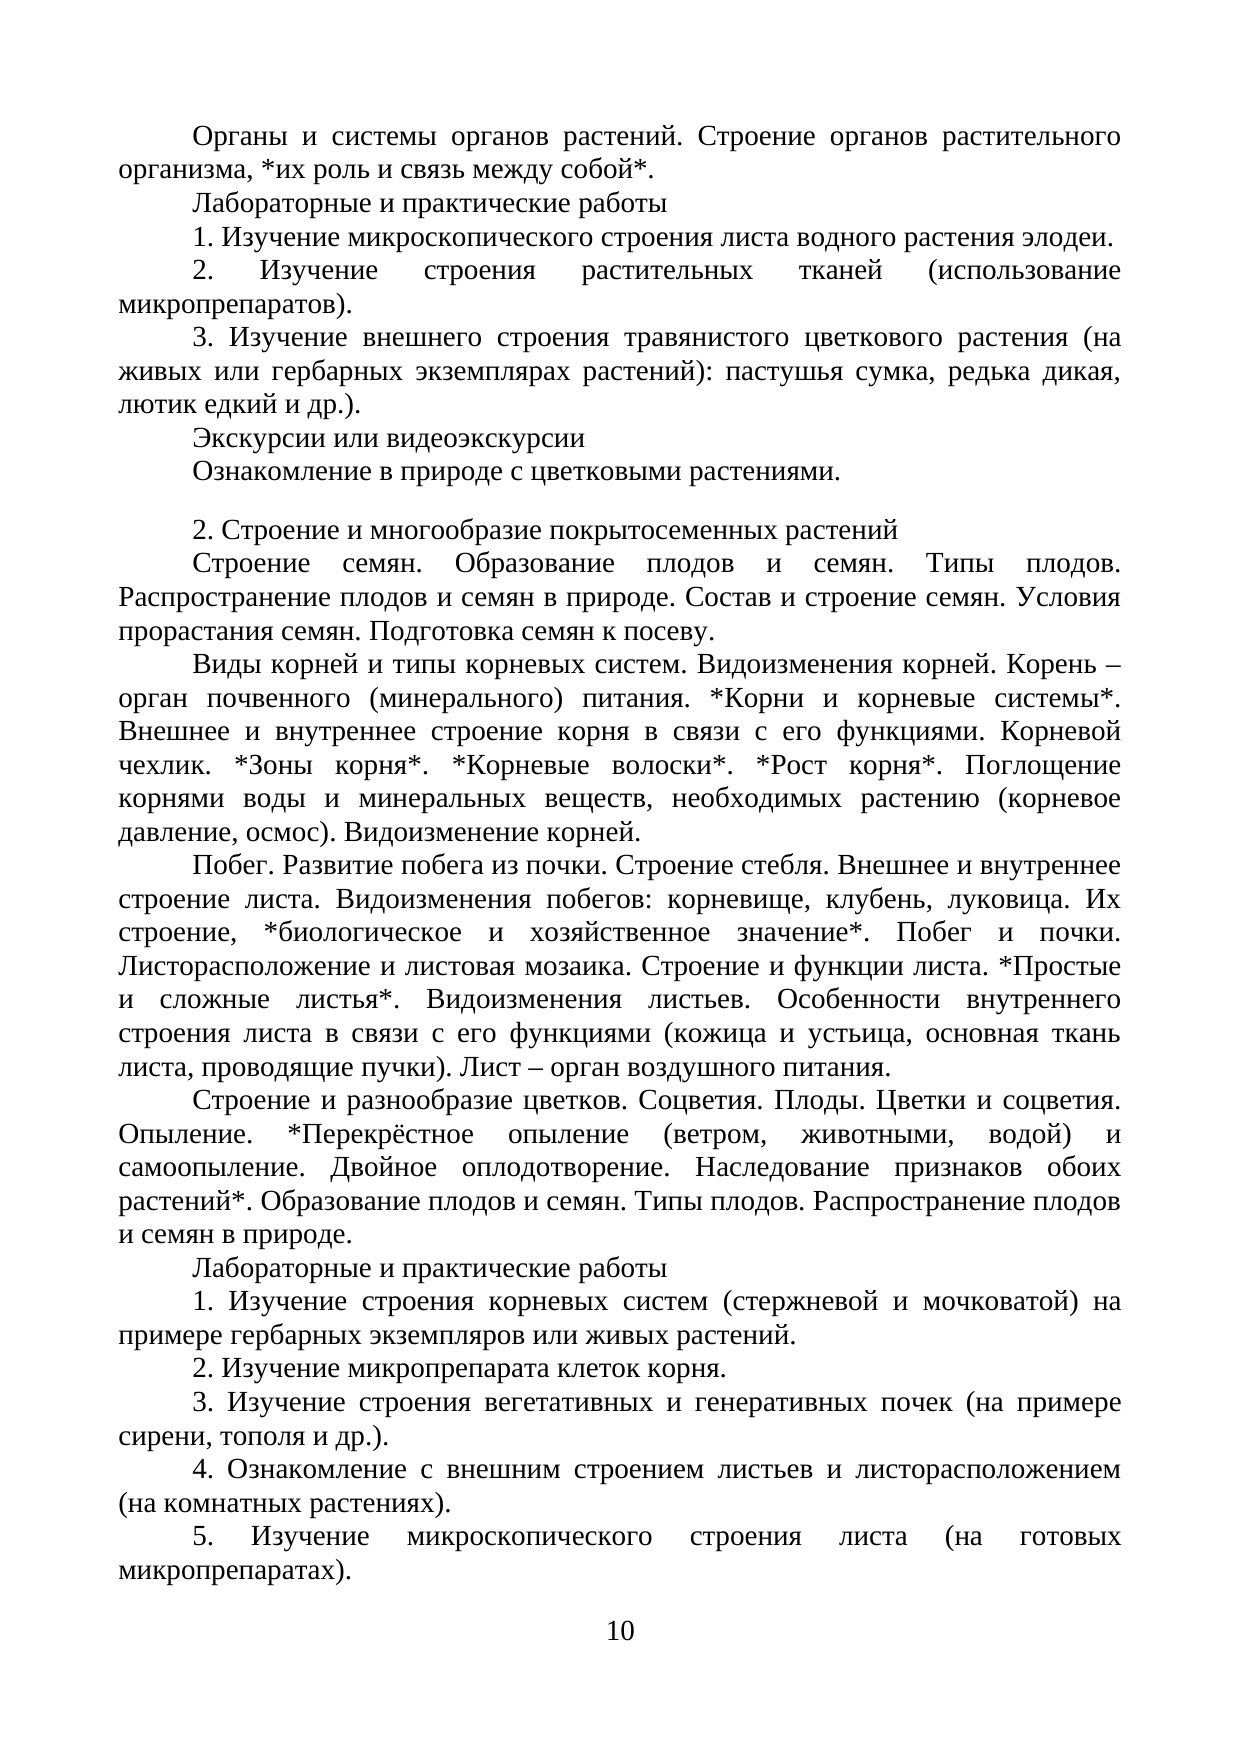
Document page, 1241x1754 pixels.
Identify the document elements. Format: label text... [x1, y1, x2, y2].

text Лабораторные и практические работы [118, 185, 1122, 219]
text Органы и системы органов растений. Строение органов растительного организма, *их роль и связь между собой*. [118, 118, 1122, 185]
text Виды корней и типы корневых систем. Видоизменения корней. Корень – орган почвенного (минерального) питания. *Корни и корневые системы*. Внешнее и внутреннее строение корня в связи с его функциями. Корневой чехлик. *Зоны корня*. *Корневые волоски*. *Рост корня*. Поглощение корнями воды и минеральных веществ, необходимых растению (корневое давление, осмос). Видоизменение корней. [118, 646, 1122, 847]
text Лабораторные и практические работы [118, 1250, 1122, 1283]
text 1. Изучение микроскопического строения листа водного растения элодеи. [118, 219, 1122, 252]
text 3. Изучение внешнего строения травянистого цветкового растения (на живых или гербарных экземплярах растений): пастушья сумка, редька дикая, лютик едкий и др.). [118, 319, 1122, 420]
text Строение и разнообразие цветков. Соцветия. Плоды. Цветки и соцветия. Опыление. *Перекрёстное опыление (ветром, животными, водой) и самоопыление. Двойное оплодотворение. Наследование признаков обоих растений*. Образование плодов и семян. Типы плодов. Распространение плодов и семян в природе. [118, 1082, 1122, 1250]
text 2. Изучение микропрепарата клеток корня. [118, 1351, 1122, 1384]
text Побег. Развитие побега из почки. Строение стебля. Внешнее и внутреннее строение листа. Видоизменения побегов: корневище, клубень, луковица. Их строение, *биологическое и хозяйственное значение*. Побег и почки. Листорасположение и листовая мозаика. Строение и функции листа. *Простые и сложные листья*. Видоизменения листьев. Особенности внутреннего строения листа в связи с его функциями (кожица и устьица, основная ткань листа, проводящие пучки). Лист – орган воздушного питания. [118, 847, 1122, 1082]
text 3. Изучение строения вегетативных и генеративных почек (на примере сирени, тополя и др.). [118, 1384, 1122, 1451]
text 5. Изучение микроскопического строения листа (на готовых микропрепаратах). [118, 1518, 1122, 1585]
text Экскурсии или видеоэкскурсии [118, 420, 1122, 453]
text 2. Строение и многообразие покрытосеменных растений [118, 512, 1122, 546]
text Ознакомление в природе с цветковыми растениями. [118, 453, 1122, 487]
text Строение семян. Образование плодов и семян. Типы плодов. Распространение плодов и семян в природе. Состав и строение семян. Условия прорастания семян. Подготовка семян к посеву. [118, 546, 1122, 646]
text 4. Ознакомление с внешним строением листьев и листорасположением (на комнатных растениях). [118, 1451, 1122, 1518]
text 2. Изучение строения растительных тканей (использование микропрепаратов). [118, 252, 1122, 319]
text 1. Изучение строения корневых систем (стержневой и мочковатой) на примере гербарных экземпляров или живых растений. [118, 1283, 1122, 1351]
